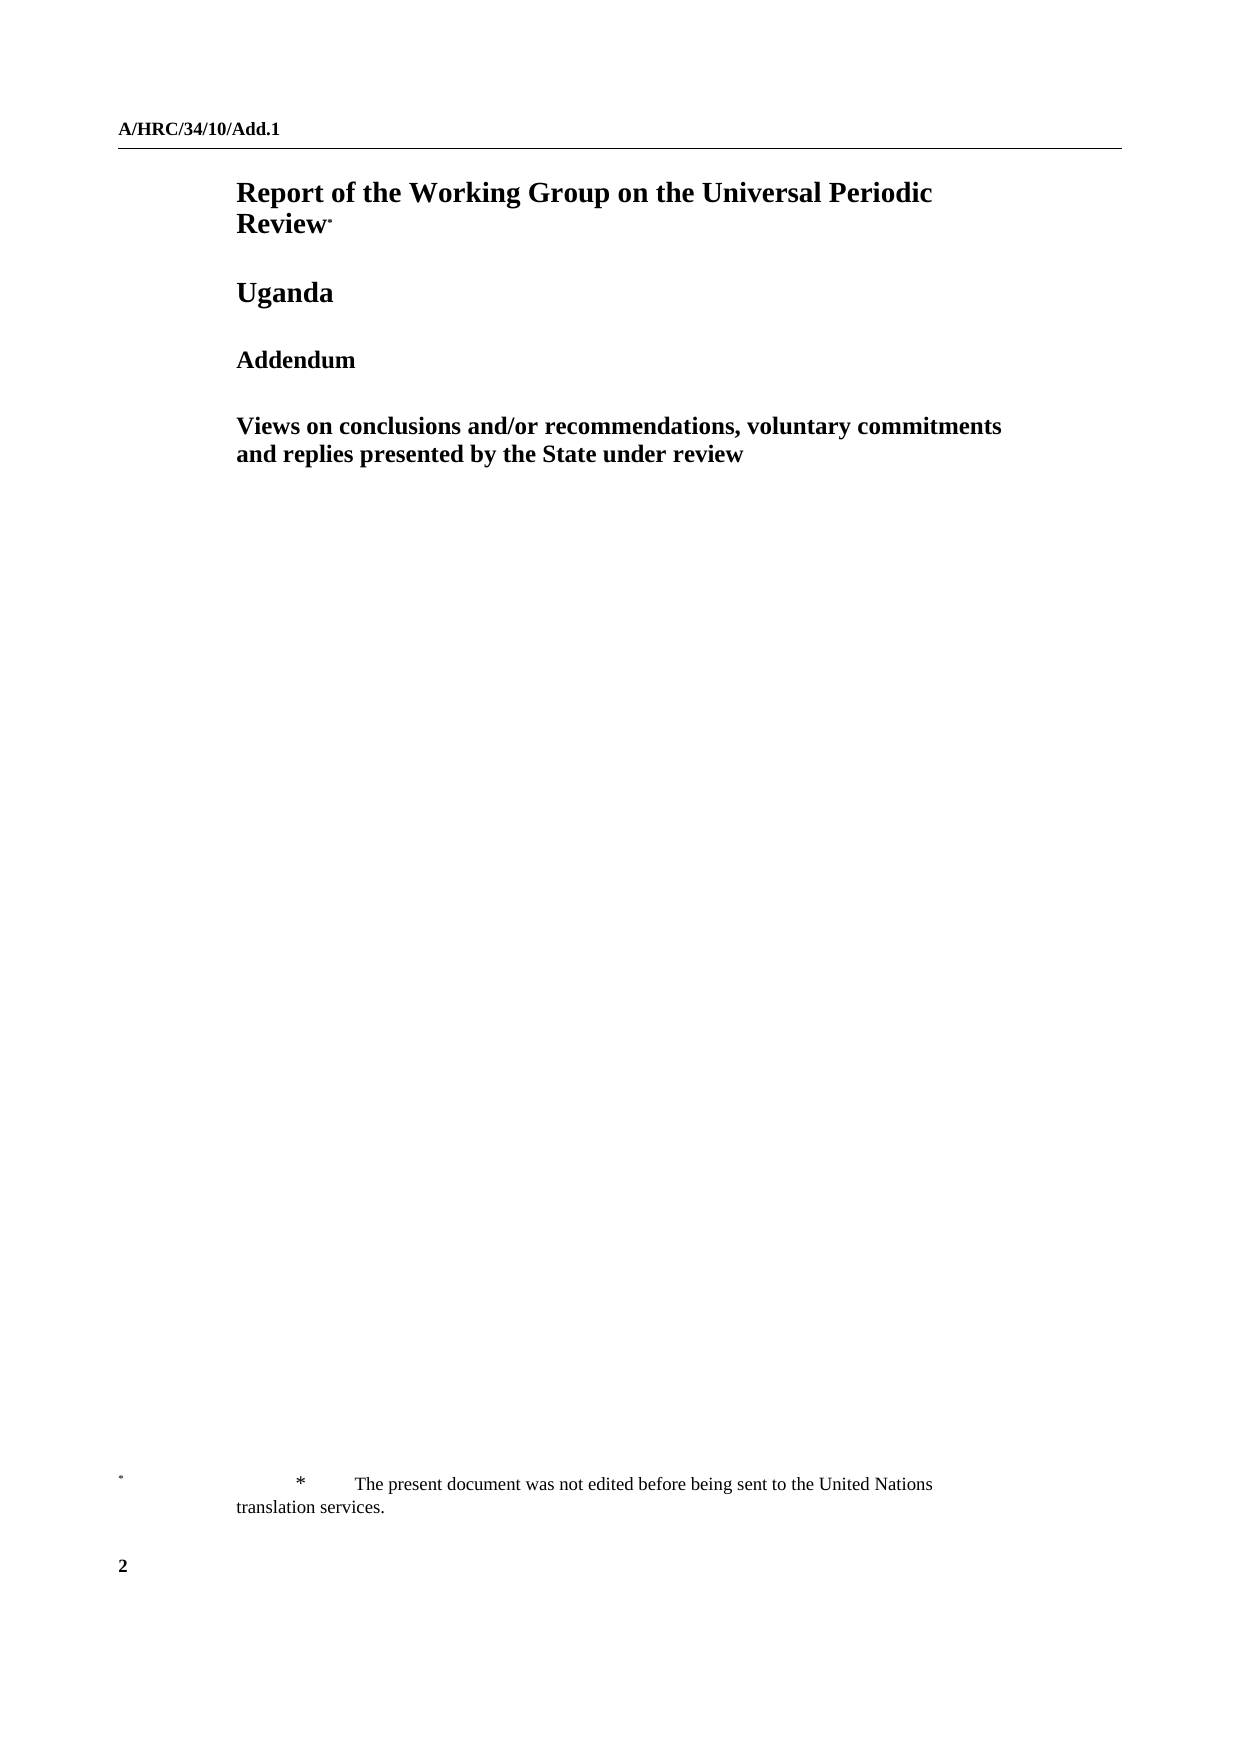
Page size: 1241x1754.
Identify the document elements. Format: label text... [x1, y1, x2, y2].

text Uganda [118, 277, 1004, 308]
text Addendum [118, 346, 1004, 374]
text Views on conclusions and/or recommendations, voluntary commitments and replies presented by the State under review [118, 412, 1004, 468]
text Report of the Working Group on the Universal Periodic Review* [118, 177, 1004, 240]
